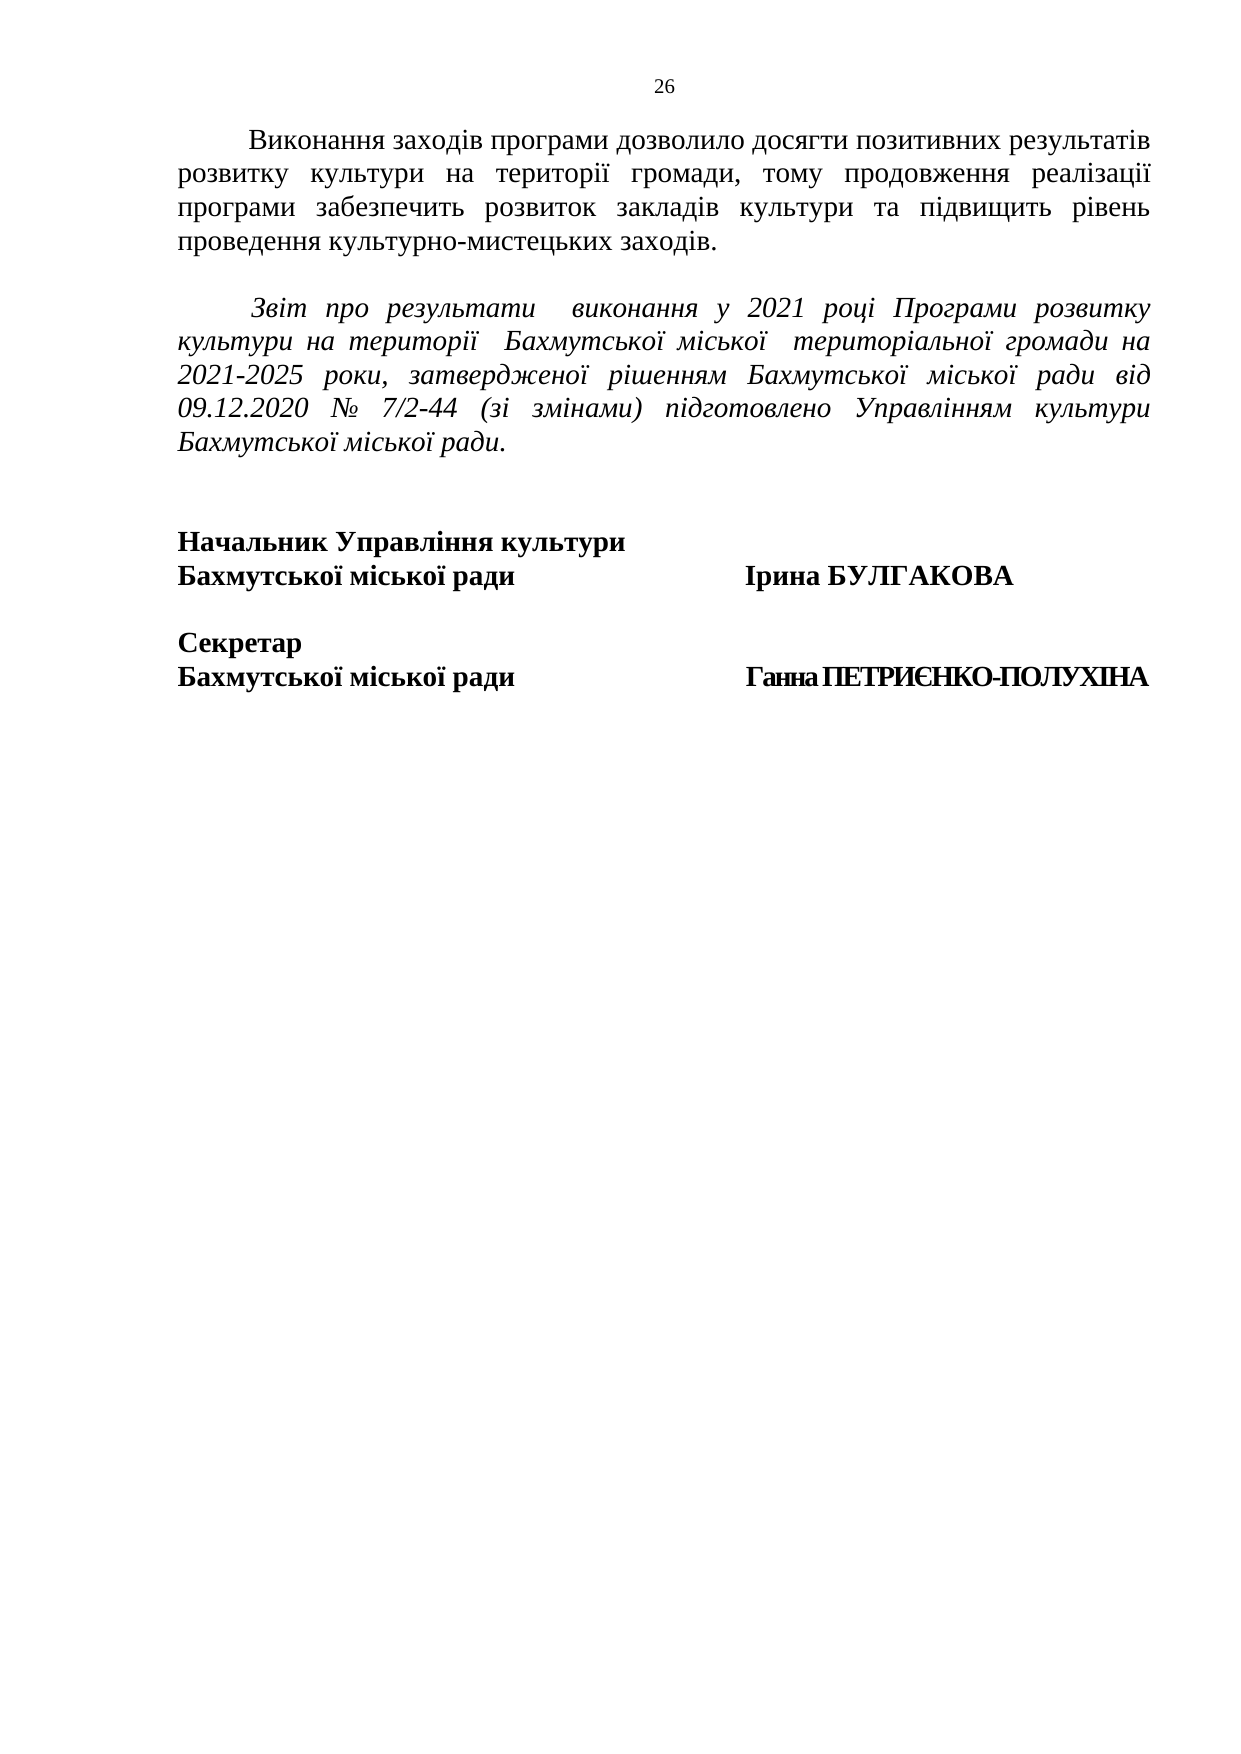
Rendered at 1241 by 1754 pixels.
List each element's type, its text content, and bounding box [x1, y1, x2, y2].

text Виконання заходів програми дозволило досягти позитивних результатів розвитку культури на території громади, тому продовження реалізації програми забезпечить розвиток закладів культури та підвищить рівень проведення культурно-мистецьких заходів. [177, 122, 1152, 256]
text Бахмутської міської ради Ірина БУЛГАКОВА [177, 558, 1152, 592]
text Бахмутської міської ради Ганна ПЕТРИЄНКО-ПОЛУХІНА [177, 659, 1152, 692]
text Начальник Управління культури [177, 524, 1152, 558]
text Звіт про результати виконання у 2021 році Програми розвитку культури на території Бахмутської міської територіальної громади на 2021-2025 роки, затвердженої рішенням Бахмутської міської ради від 09.12.2020 № 7/2-44 (зі змінами) підготовлено Управлінням культури Бахмутської міської ради. [177, 290, 1152, 457]
text Секретар [177, 625, 1152, 659]
